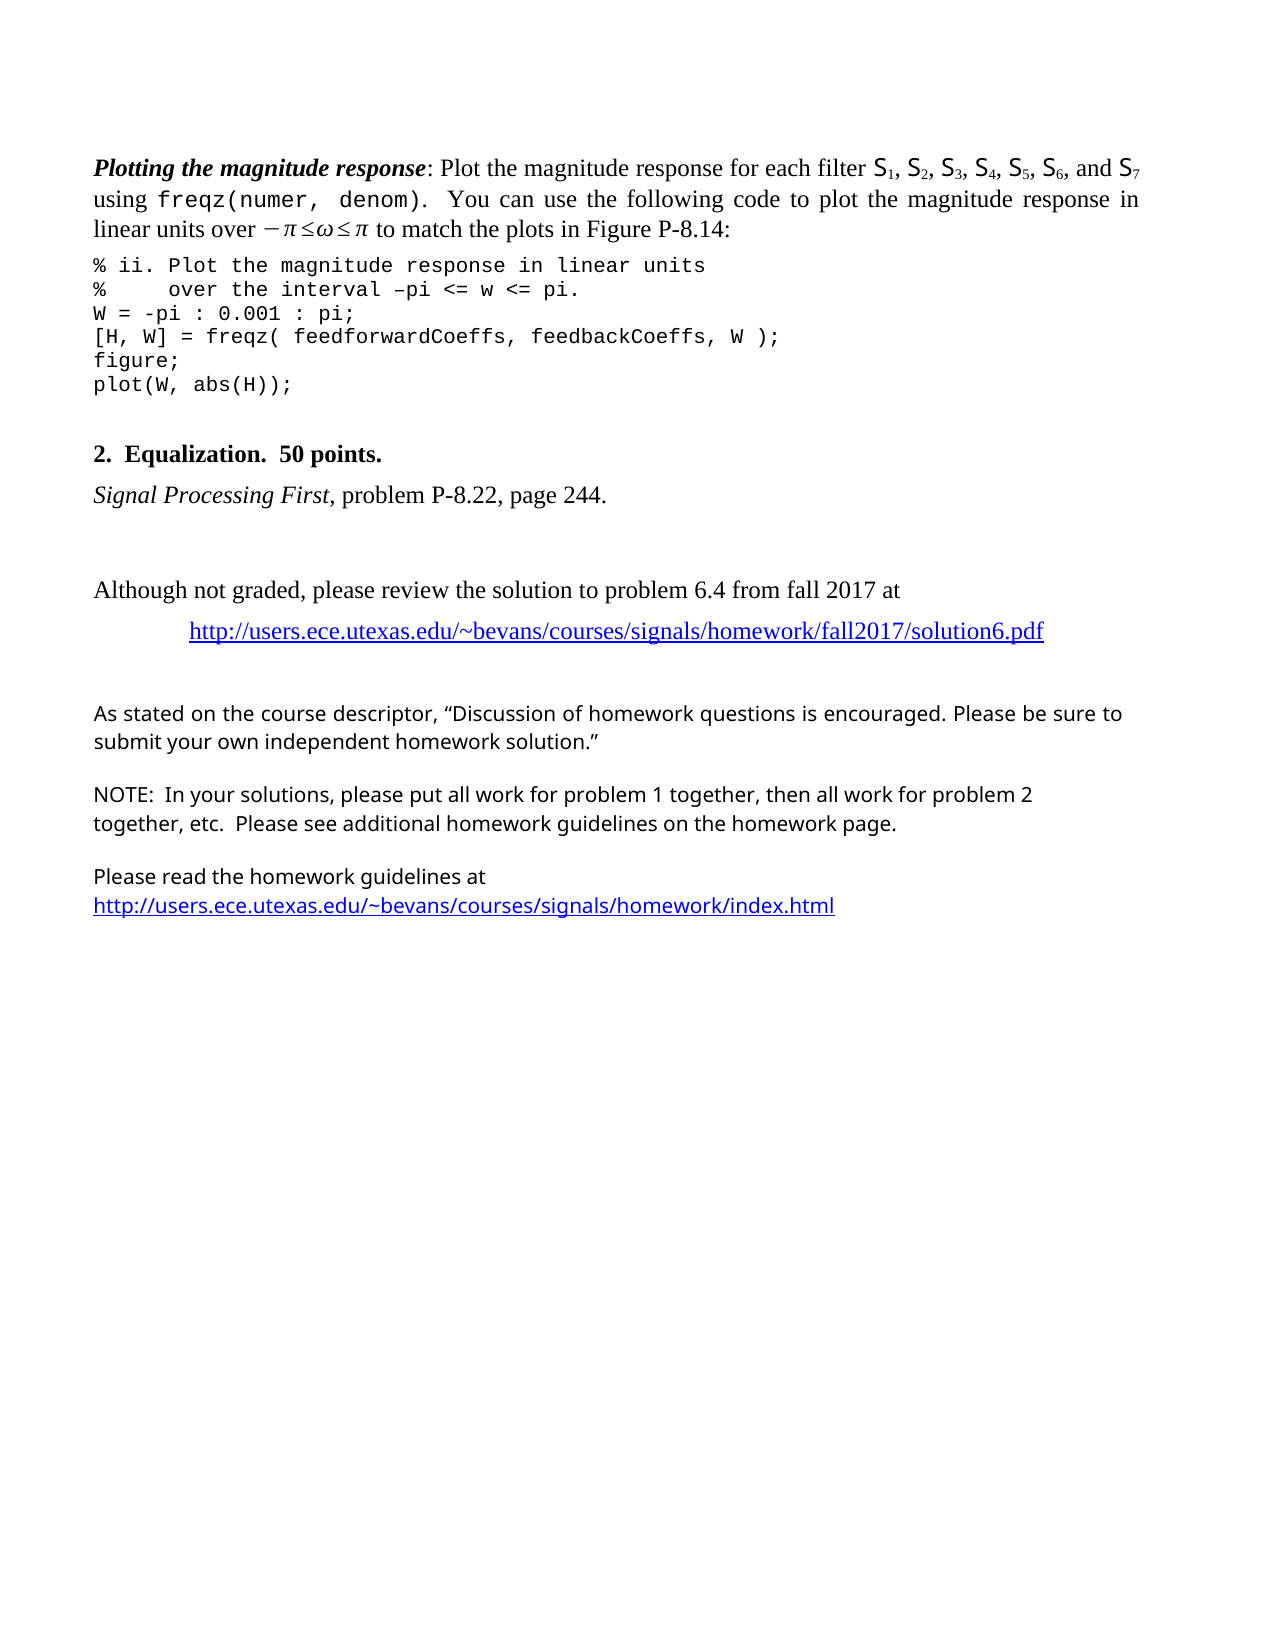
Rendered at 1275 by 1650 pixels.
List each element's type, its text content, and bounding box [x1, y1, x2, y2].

text As stated on the course descriptor, “Discussion of homework questions is encouraged. Please be sure to submit your own independent homework solution.” [94, 699, 1125, 756]
text NOTE: In your solutions, please put all work for problem 1 together, then all work for problem 2 together, etc. Please see additional homework guidelines on the homework page. [93, 781, 1125, 837]
text % over the interval –pi <= w <= pi. [93, 279, 1125, 303]
text plot(W, abs(H)); [93, 374, 1125, 397]
text http://users.ece.utexas.edu/~bevans/courses/signals/homework/fall2017/solution6.pdf [93, 616, 1140, 645]
text [H, W] = freqz( feedforwardCoeffs, feedbackCoeffs, W ); [93, 326, 1125, 350]
text W = -pi : 0.001 : pi; [93, 303, 1125, 326]
text 2. Equalization. 50 points. [93, 439, 1125, 467]
text Please read the homework guidelines at http://users.ece.utexas.edu/~bevans/courses/signals/homework/index.html [93, 862, 1125, 919]
text % ii. Plot the magnitude response in linear units [93, 256, 1125, 279]
text Although not graded, please review the solution to problem 6.4 from fall 2017 at [93, 575, 1140, 604]
text Plotting the magnitude response: Plot the magnitude response for each filter S1, S2, S3, S4, S5, S6, and S7 using freqz(numer, denom). You can use the following code to plot the magnitude response in linear units over to match the plots in Figure P-8.14: [93, 150, 1140, 243]
text figure; [93, 350, 1125, 374]
text Signal Processing First, problem P-8.22, page 244. [93, 480, 1140, 509]
